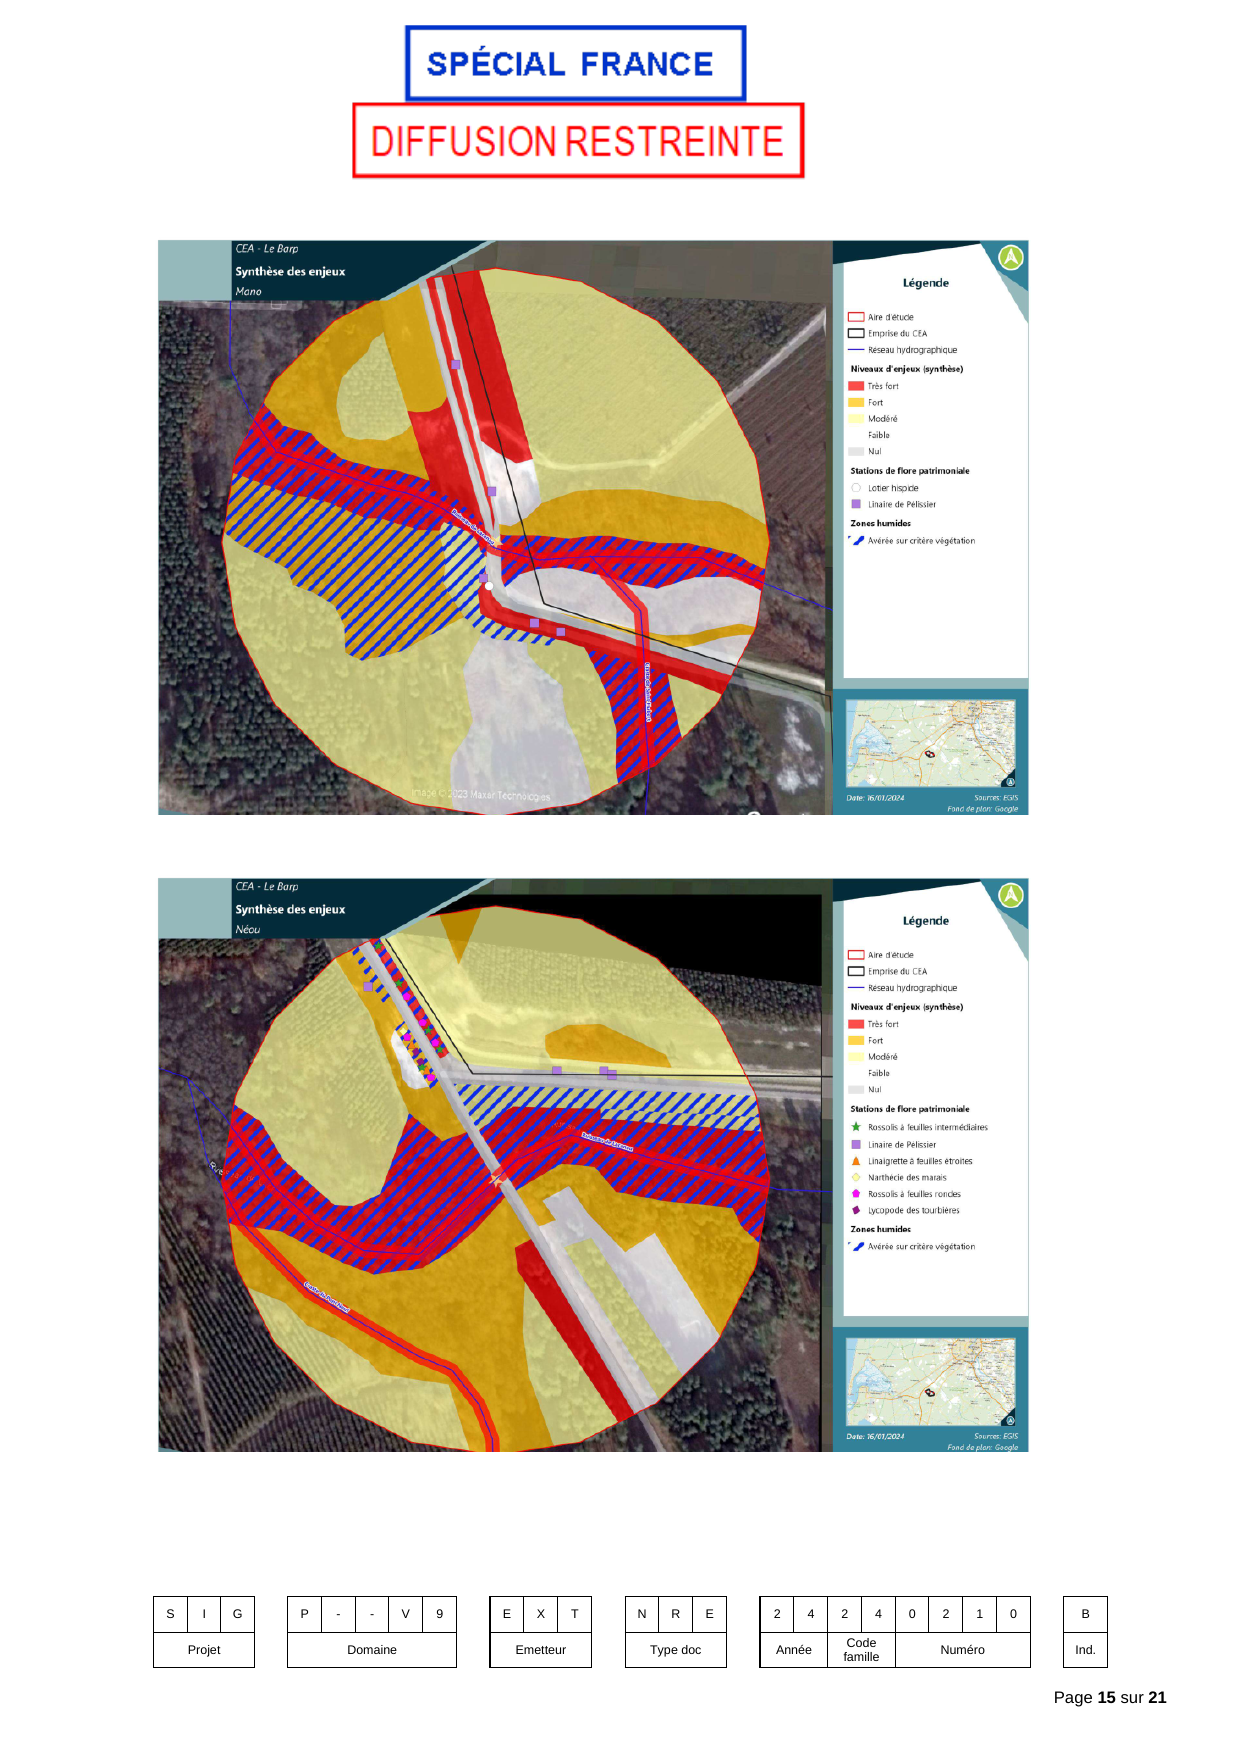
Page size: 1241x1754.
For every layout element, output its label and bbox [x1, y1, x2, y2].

picture [94, 193, 1167, 815]
picture [94, 836, 1167, 1452]
picture [351, 25, 808, 183]
